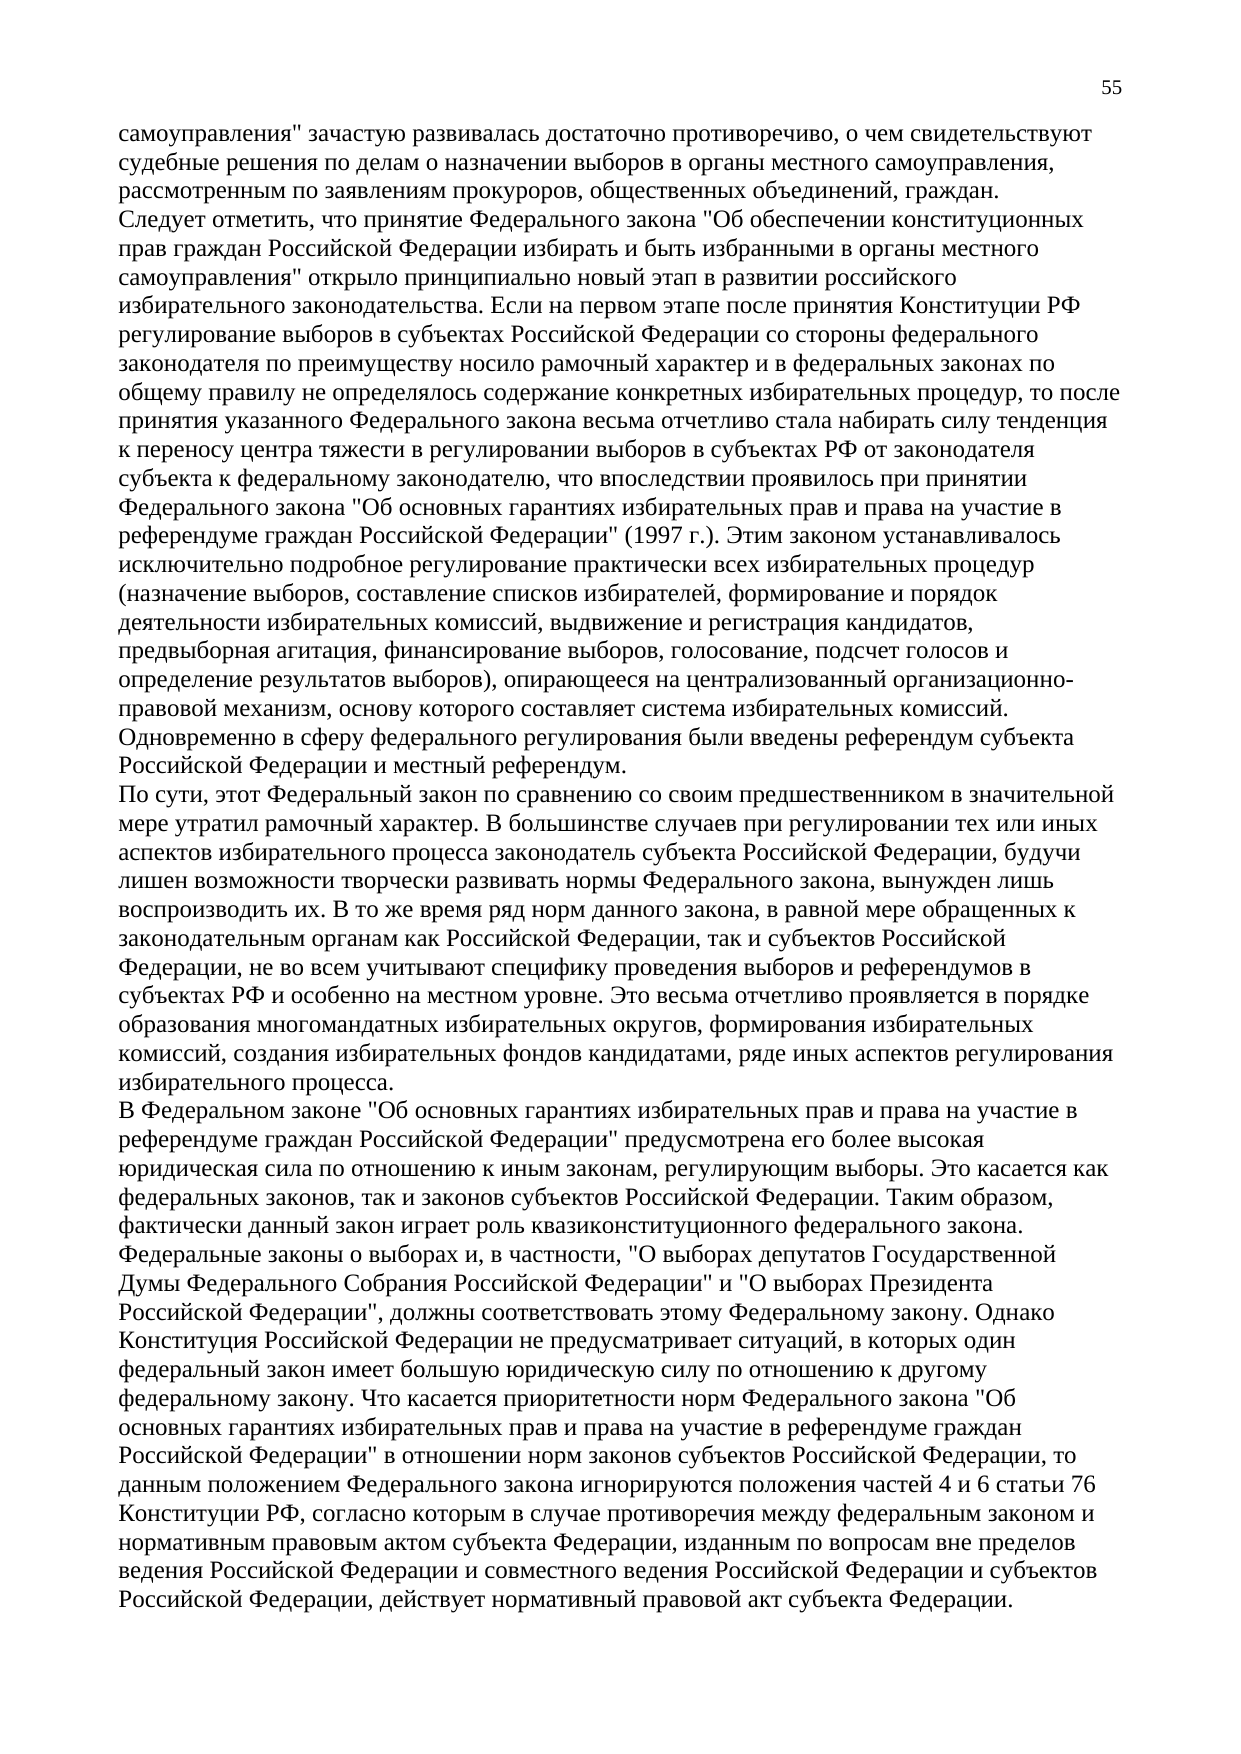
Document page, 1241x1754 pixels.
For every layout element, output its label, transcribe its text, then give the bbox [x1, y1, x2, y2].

text В Федеральном законе "Об основных гарантиях избирательных прав и права на участие в референдуме граждан Российской Федерации" предусмотрена его более высокая юридическая сила по отношению к иным законам, регулирующим выборы. Это касается как федеральных законов, так и законов субъектов Российской Федерации. Таким образом, фактически данный закон играет роль квазиконституционного федерального закона. Федеральные законы о выборах и, в частности, "О выборах депутатов Государственной Думы Федерального Собрания Российской Федерации" и "О выборах Президента Российской Федерации", должны соответствовать этому Федеральному закону. Однако Конституция Российской Федерации не предусматривает ситуаций, в которых один федеральный закон имеет большую юридическую силу по отношению к другому федеральному закону. Что касается приоритетности норм Федерального закона "Об основных гарантиях избирательных прав и права на участие в референдуме граждан Российской Федерации" в отношении норм законов субъектов Российской Федерации, то данным положением Федерального закона игнорируются положения частей 4 и 6 статьи 76 Конституции РФ, согласно которым в случае противоречия между федеральным законом и нормативным правовым актом субъекта Федерации, изданным по вопросам вне пределов ведения Российской Федерации и совместного ведения Российской Федерации и субъектов Российской Федерации, действует нормативный правовой акт субъекта Федерации. [118, 1096, 1122, 1613]
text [118, 118, 1122, 204]
text По сути, этот Федеральный закон по сравнению со своим предшественником в значительной мере утратил рамочный характер. В большинстве случаев при регулировании тех или иных аспектов избирательного процесса законодатель субъекта Российской Федерации, будучи лишен возможности творчески развивать нормы Федерального закона, вынужден лишь воспроизводить их. В то же время ряд норм данного закона, в равной мере обращенных к законодательным органам как Российской Федерации, так и субъектов Российской Федерации, не во всем учитывают специфику проведения выборов и референдумов в субъектах РФ и особенно на местном уровне. Это весьма отчетливо проявляется в порядке образования многомандатных избирательных округов, формирования избирательных комиссий, создания избирательных фондов кандидатами, ряде иных аспектов регулирования избирательного процесса. [118, 779, 1122, 1096]
text Следует отметить, что принятие Федерального закона "Об обеспечении конституционных прав граждан Российской Федерации избирать и быть избранными в органы местного самоуправления" открыло принципиально новый этап в развитии российского избирательного законодательства. Если на первом этапе после принятия Конституции РФ регулирование выборов в субъектах Российской Федерации со стороны федерального законодателя по преимуществу носило рамочный характер и в федеральных законах по общему правилу не определялось содержание конкретных избирательных процедур, то после принятия указанного Федерального закона весьма отчетливо стала набирать силу тенденция к переносу центра тяжести в регулировании выборов в субъектах РФ от законодателя субъекта к федеральному законодателю, что впоследствии проявилось при принятии Федерального закона "Об основных гарантиях избирательных прав и права на участие в референдуме граждан Российской Федерации" (1997 г.). Этим законом устанавливалось исключительно подробное регулирование практически всех избирательных процедур (назначение выборов, составление списков избирателей, формирование и порядок деятельности избирательных комиссий, выдвижение и регистрация кандидатов, предвыборная агитация, финансирование выборов, голосование, подсчет голосов и определение результатов выборов), опирающееся на централизованный организационно-правовой механизм, основу которого составляет система избирательных комиссий. Одновременно в сферу федерального регулирования были введены референдум субъекта Российской Федерации и местный референдум. [118, 204, 1122, 779]
